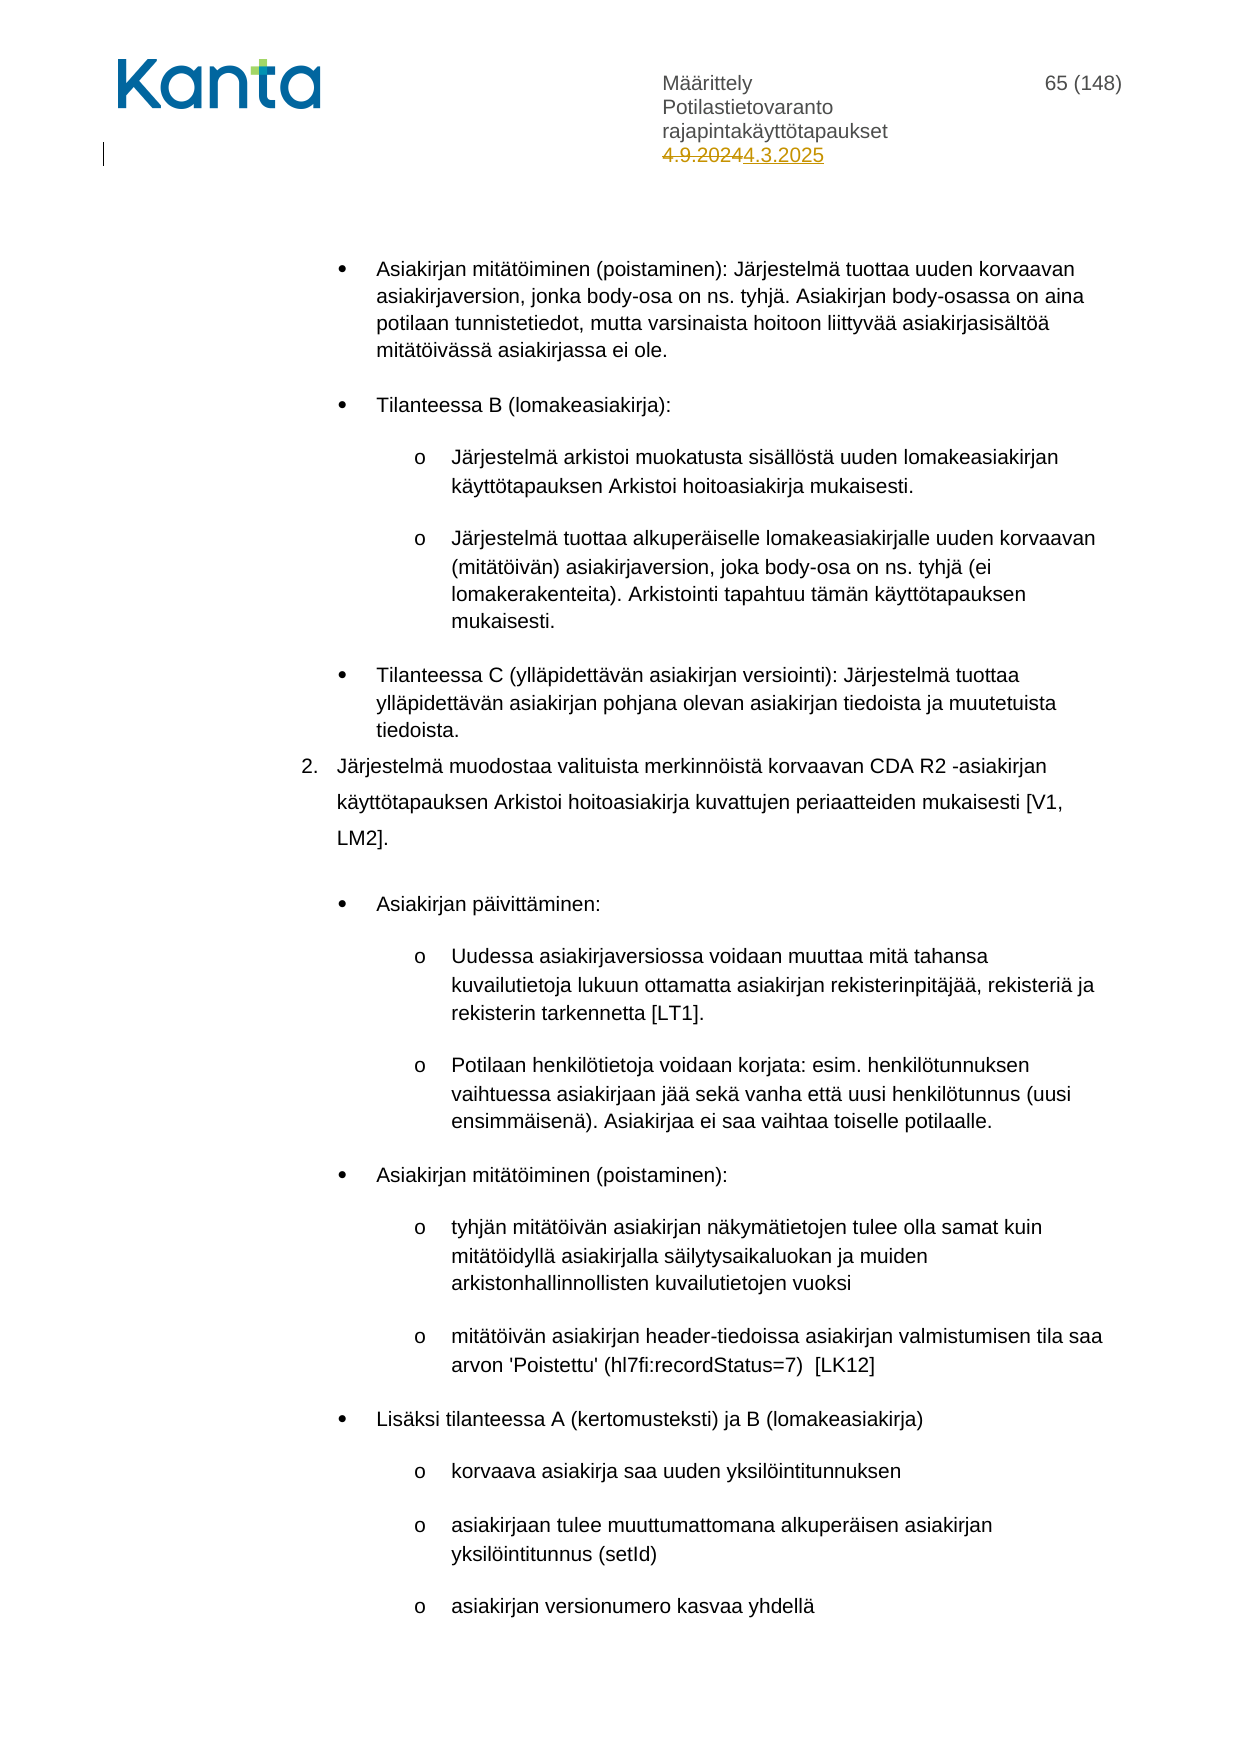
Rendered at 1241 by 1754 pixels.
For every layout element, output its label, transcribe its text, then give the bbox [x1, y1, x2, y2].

list Tilanteessa B (lomakeasiakirja): [339, 389, 1107, 416]
list Tilanteessa C (ylläpidettävän asiakirjan versiointi): Järjestelmä tuottaa ylläpidettävän asiakirjan pohjana olevan asiakirjan tiedoista ja muutetuista tiedoista. [339, 660, 1107, 741]
list Asiakirjan päivittäminen: [339, 889, 1107, 916]
list Järjestelmä tuottaa alkuperäiselle lomakeasiakirjalle uuden korvaavan (mitätöivän) asiakirjaversion, joka body-osa on ns. tyhjä (ei lomakerakenteita). Arkistointi tapahtuu tämän käyttötapauksen mukaisesti. [414, 525, 1107, 633]
list asiakirjaan tulee muuttumattomana alkuperäisen asiakirjan yksilöintitunnus (setId) [414, 1512, 1107, 1566]
list tyhjän mitätöivän asiakirjan näkymätietojen tulee olla samat kuin mitätöidyllä asiakirjalla säilytysaikaluokan ja muiden arkistonhallinnollisten kuvailutietojen vuoksi [414, 1214, 1107, 1295]
list Järjestelmä arkistoi muokatusta sisällöstä uuden lomakeasiakirjan käyttötapauksen Arkistoi hoitoasiakirja mukaisesti. [414, 443, 1107, 498]
list Potilaan henkilötietoja voidaan korjata: esim. henkilötunnuksen vaihtuessa asiakirjaan jää sekä vanha että uusi henkilötunnus (uusi ensimmäisenä). Asiakirjaa ei saa vaihtaa toiselle potilaalle. [414, 1051, 1107, 1133]
picture [118, 59, 321, 109]
list Uudessa asiakirjaversiossa voidaan muuttaa mitä tahansa kuvailutietoja lukuun ottamatta asiakirjan rekisterinpitäjää, rekisteriä ja rekisterin tarkennetta [LT1]. [414, 943, 1107, 1024]
list Järjestelmä muodostaa valituista merkinnöistä korvaavan CDA R2 -asiakirjan käyttötapauksen Arkistoi hoitoasiakirja kuvattujen periaatteiden mukaisesti [V1, LM2]. [301, 754, 1107, 850]
list Asiakirjan mitätöiminen (poistaminen): Järjestelmä tuottaa uuden korvaavan asiakirjaversion, jonka body-osa on ns. tyhjä. Asiakirjan body-osassa on aina potilaan tunnistetiedot, mutta varsinaista hoitoon liittyvää asiakirjasisältöä mitätöivässä asiakirjassa ei ole. [339, 254, 1107, 362]
list mitätöivän asiakirjan header-tiedoissa asiakirjan valmistumisen tila saa arvon 'Poistettu' (hl7fi:recordStatus=7) [LK12] [414, 1322, 1107, 1376]
list Asiakirjan mitätöiminen (poistaminen): [339, 1160, 1107, 1187]
list Lisäksi tilanteessa A (kertomusteksti) ja B (lomakeasiakirja) [339, 1403, 1107, 1431]
list korvaava asiakirja saa uuden yksilöintitunnuksen [414, 1458, 1107, 1485]
list asiakirjan versionumero kasvaa yhdellä [414, 1593, 1107, 1620]
